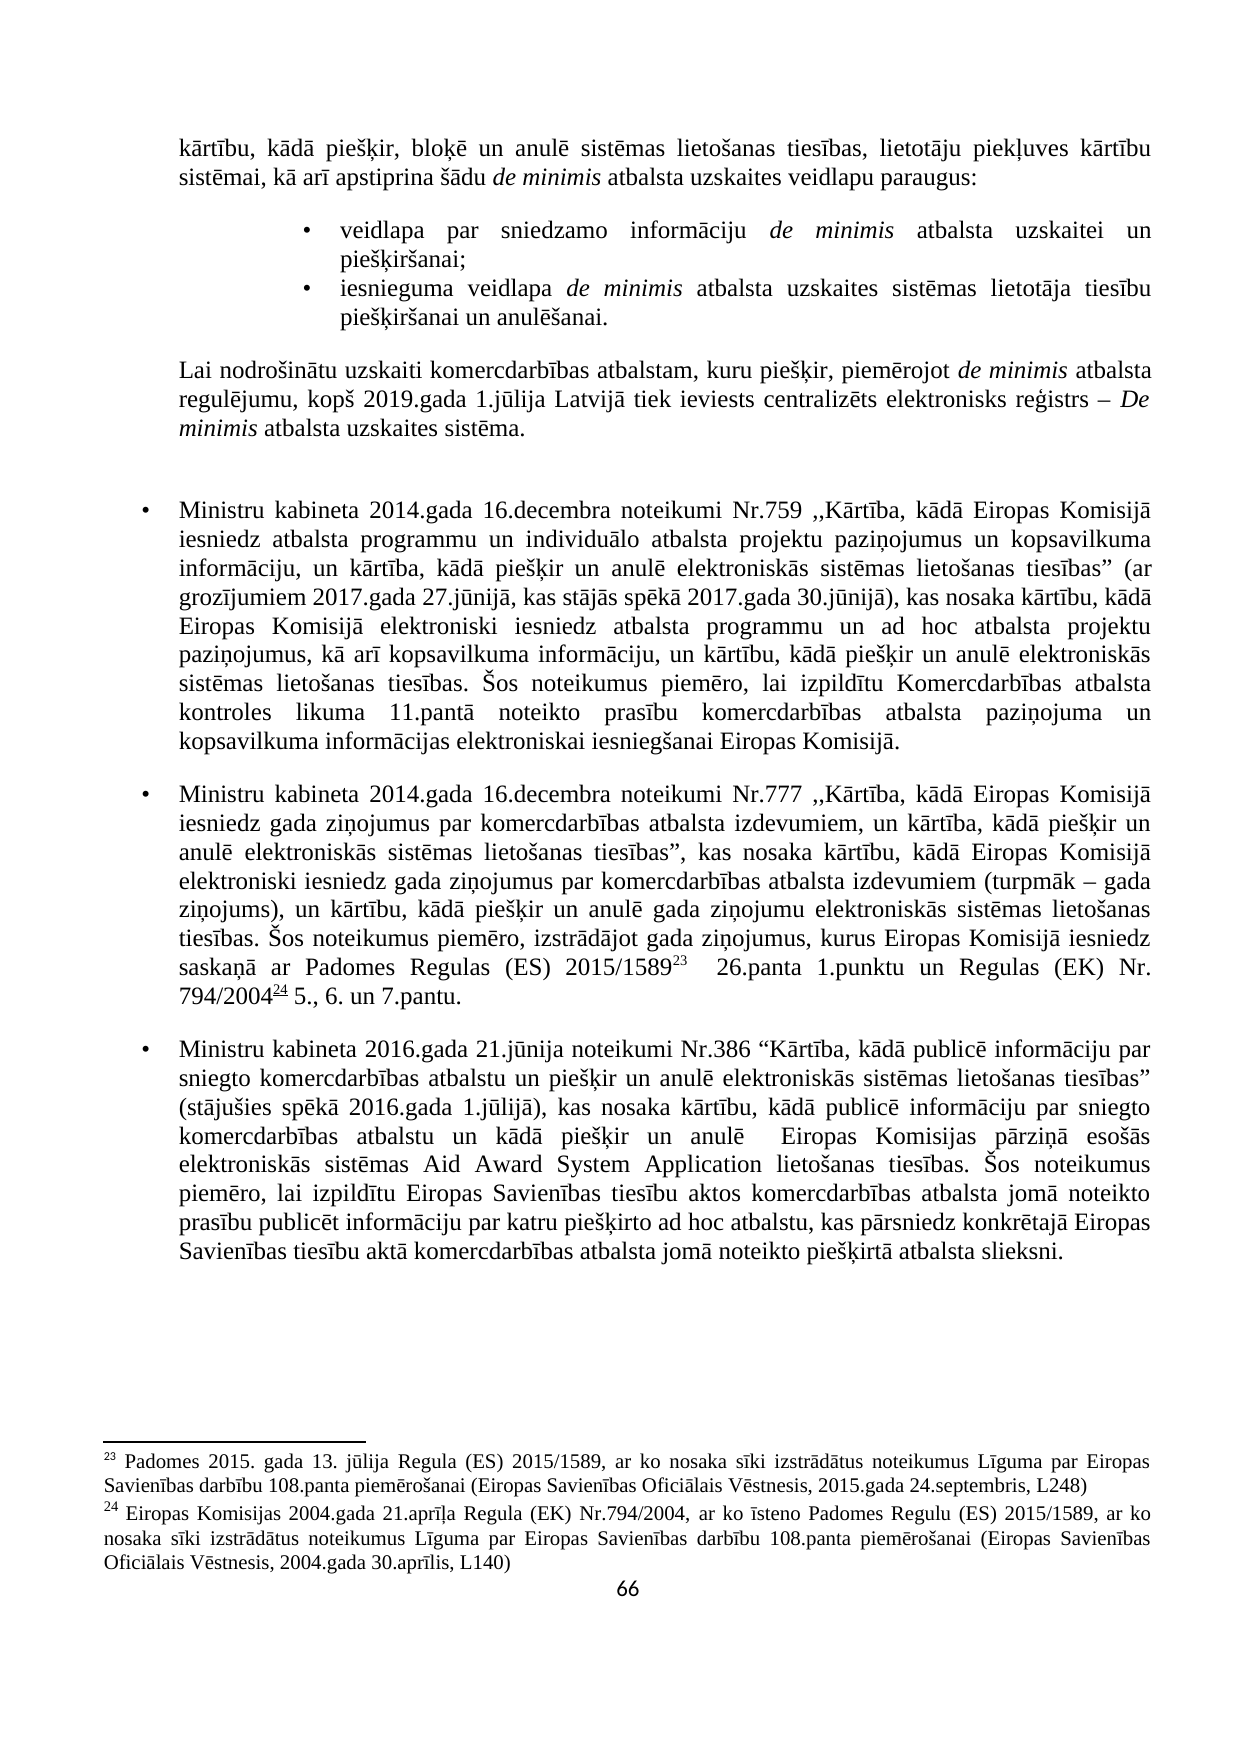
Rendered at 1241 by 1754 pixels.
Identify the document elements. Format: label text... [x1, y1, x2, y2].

list iesnieguma veidlapa de minimis atbalsta uzskaites sistēmas lietotāja tiesību piešķiršanai un anulēšanai. [302, 273, 1152, 330]
list veidlapa par sniedzamo informāciju de minimis atbalsta uzskaitei un piešķiršanai; [302, 215, 1152, 273]
list Ministru kabineta 2014.gada 16.decembra noteikumi Nr.759 ,,Kārtība, kādā Eiropas Komisijā iesniedz atbalsta programmu un individuālo atbalsta projektu paziņojumus un kopsavilkuma informāciju, un kārtība, kādā piešķir un anulē elektroniskās sistēmas lietošanas tiesības” (ar grozījumiem 2017.gada 27.jūnijā, kas stājās spēkā 2017.gada 30.jūnijā), kas nosaka kārtību, kādā Eiropas Komisijā elektroniski iesniedz atbalsta programmu un ad hoc atbalsta projektu paziņojumus, kā arī kopsavilkuma informāciju, un kārtību, kādā piešķir un anulē elektroniskās sistēmas lietošanas tiesības. Šos noteikumus piemēro, lai izpildītu Komercdarbības atbalsta kontroles likuma 11.pantā noteikto prasību komercdarbības atbalsta paziņojuma un kopsavilkuma informācijas elektroniskai iesniegšanai Eiropas Komisijā. [141, 495, 1152, 754]
list Ministru kabineta 2016.gada 21.jūnija noteikumi Nr.386 “Kārtība, kādā publicē informāciju par sniegto komercdarbības atbalstu un piešķir un anulē elektroniskās sistēmas lietošanas tiesības” (stājušies spēkā 2016.gada 1.jūlijā), kas nosaka kārtību, kādā publicē informāciju par sniegto komercdarbības atbalstu un kādā piešķir un anulē Eiropas Komisijas pārziņā esošās elektroniskās sistēmas Aid Award System Application lietošanas tiesības. Šos noteikumus piemēro, lai izpildītu Eiropas Savienības tiesību aktos komercdarbības atbalsta jomā noteikto prasību publicēt informāciju par katru piešķirto ad hoc atbalstu, kas pārsniedz konkrētajā Eiropas Savienības tiesību aktā komercdarbības atbalsta jomā noteikto piešķirtā atbalsta slieksni. [141, 1034, 1152, 1264]
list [141, 133, 1152, 190]
list Ministru kabineta 2014.gada 16.decembra noteikumi Nr.777 ,,Kārtība, kādā Eiropas Komisijā iesniedz gada ziņojumus par komercdarbības atbalsta izdevumiem, un kārtība, kādā piešķir un anulē elektroniskās sistēmas lietošanas tiesības”, kas nosaka kārtību, kādā Eiropas Komisijā elektroniski iesniedz gada ziņojumus par komercdarbības atbalsta izdevumiem (turpmāk – gada ziņojums), un kārtību, kādā piešķir un anulē gada ziņojumu elektroniskās sistēmas lietošanas tiesības. Šos noteikumus piemēro, izstrādājot gada ziņojumus, kurus Eiropas Komisijā iesniedz saskaņā ar Padomes Regulas (ES) 2015/1589 26.panta 1.punktu un Regulas (EK) Nr. 794/2004 5., 6. un 7.pantu. [141, 779, 1152, 1009]
text Lai nodrošinātu uzskaiti komercdarbības atbalstam, kuru piešķir, piemērojot de minimis atbalsta regulējumu, kopš 2019.gada 1.jūlija Latvijā tiek ieviests centralizēts elektronisks reģistrs – De minimis atbalsta uzskaites sistēma. [178, 355, 1152, 442]
